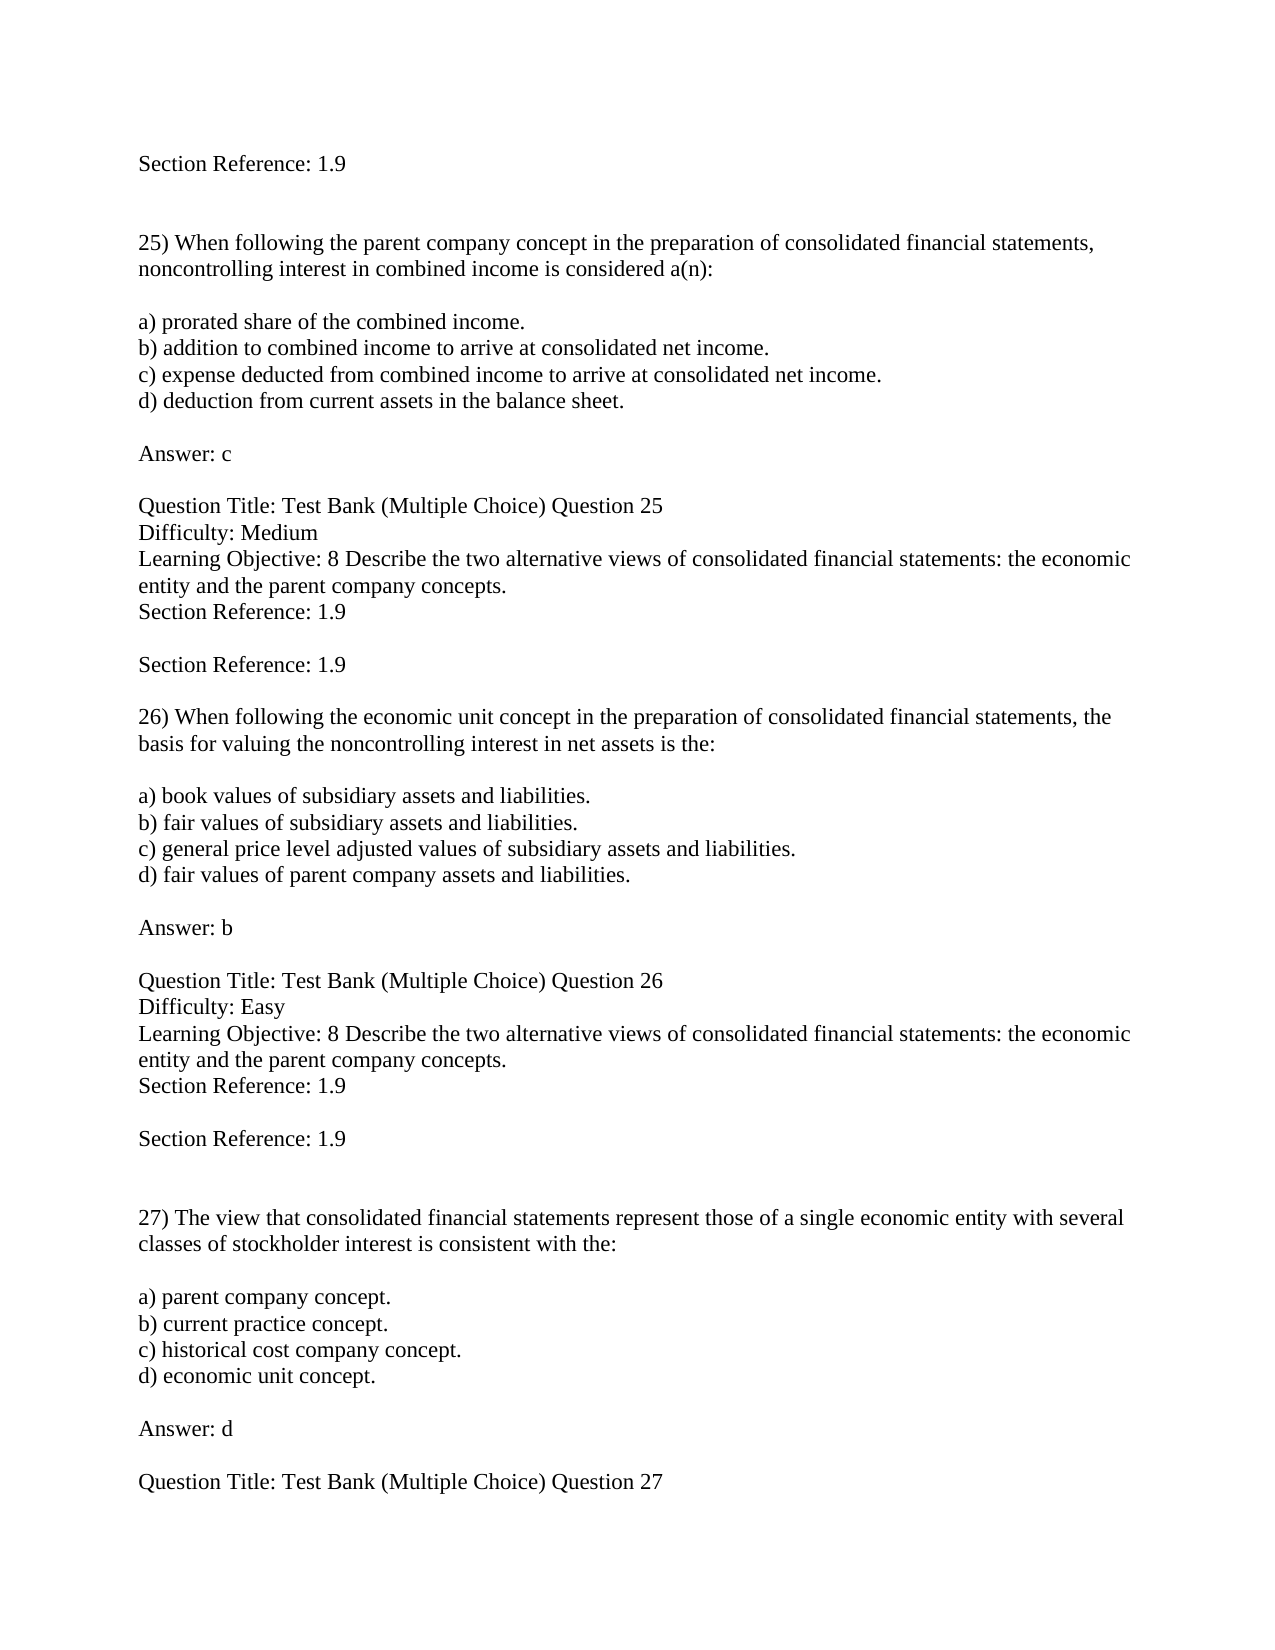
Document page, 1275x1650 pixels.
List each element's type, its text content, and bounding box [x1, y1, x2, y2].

text Answer: c [138, 440, 1137, 466]
text Section Reference: 1.9 [138, 1125, 1137, 1151]
text c) expense deducted from combined income to arrive at consolidated net income. [138, 361, 1137, 387]
text Answer: b [138, 914, 1137, 941]
text Difficulty: Easy [138, 993, 1137, 1020]
text Difficulty: Medium [138, 519, 1137, 545]
text Section Reference: 1.9 [138, 598, 1137, 624]
text d) economic unit concept. [138, 1362, 1137, 1389]
text b) fair values of subsidiary assets and liabilities. [138, 809, 1137, 835]
text Section Reference: 1.9 [138, 1072, 1137, 1099]
text c) general price level adjusted values of subsidiary assets and liabilities. [138, 835, 1137, 862]
text c) historical cost company concept. [138, 1336, 1137, 1362]
text Question Title: Test Bank (Multiple Choice) Question 25 [138, 493, 1137, 519]
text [138, 150, 1137, 176]
text Answer: d [138, 1415, 1137, 1441]
text d) fair values of parent company assets and liabilities. [138, 862, 1137, 888]
text Question Title: Test Bank (Multiple Choice) Question 27 [138, 1468, 1137, 1494]
text Question Title: Test Bank (Multiple Choice) Question 26 [138, 967, 1137, 993]
text a) parent company concept. [138, 1283, 1137, 1309]
text 27) The view that consolidated financial statements represent those of a single economic entity with several classes of stockholder interest is consistent with the: [138, 1204, 1137, 1257]
text 25) When following the parent company concept in the preparation of consolidated financial statements, noncontrolling interest in combined income is considered a(n): [138, 229, 1137, 282]
text b) addition to combined income to arrive at consolidated net income. [138, 334, 1137, 361]
text 26) When following the economic unit concept in the preparation of consolidated financial statements, the basis for valuing the noncontrolling interest in net assets is the: [138, 703, 1137, 756]
text Section Reference: 1.9 [138, 651, 1137, 677]
text a) book values of subsidiary assets and liabilities. [138, 782, 1137, 809]
text b) current practice concept. [138, 1309, 1137, 1336]
text Learning Objective: 8 Describe the two alternative views of consolidated financial statements: the economic entity and the parent company concepts. [138, 545, 1137, 598]
text a) prorated share of the combined income. [138, 308, 1137, 334]
text d) deduction from current assets in the balance sheet. [138, 387, 1137, 413]
text Learning Objective: 8 Describe the two alternative views of consolidated financial statements: the economic entity and the parent company concepts. [138, 1020, 1137, 1072]
